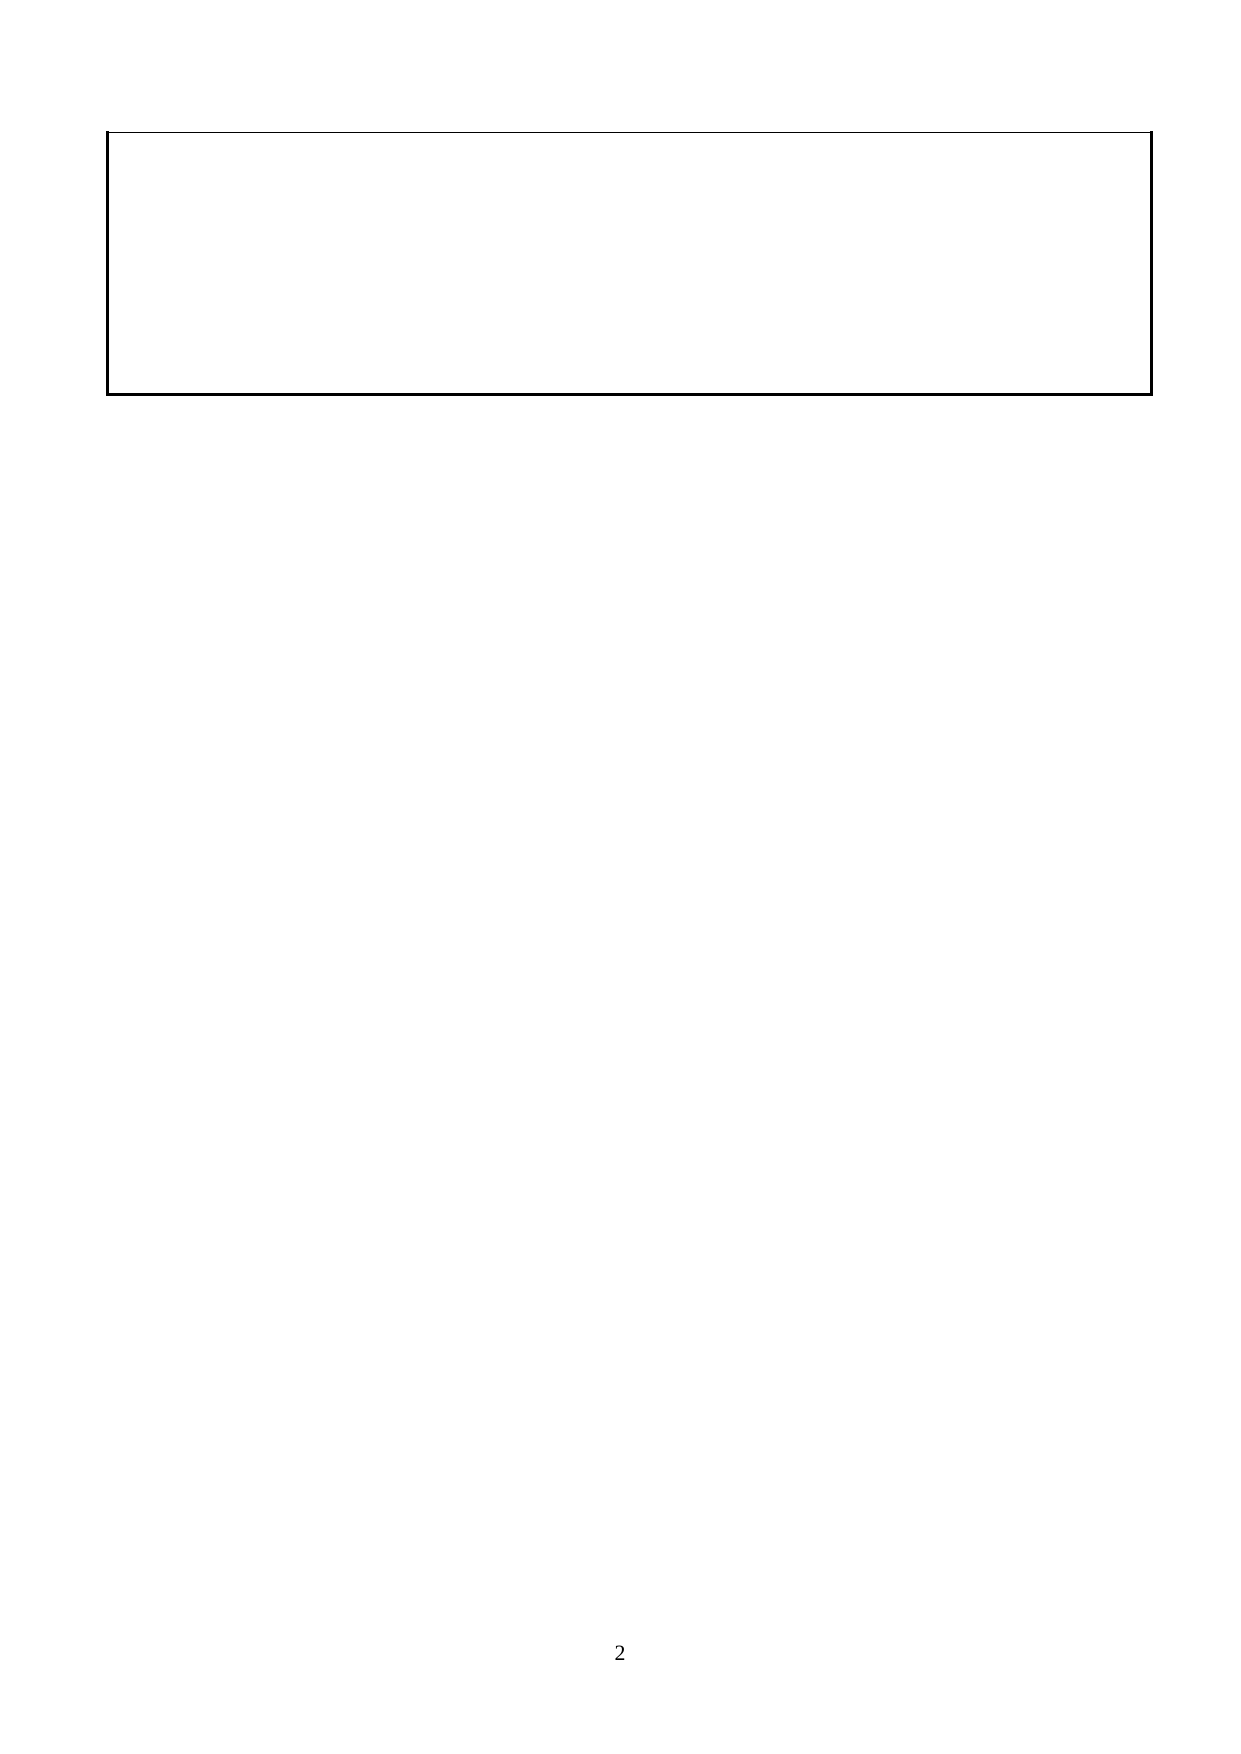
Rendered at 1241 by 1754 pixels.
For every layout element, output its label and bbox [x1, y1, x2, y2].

table_cell [109, 133, 1150, 393]
